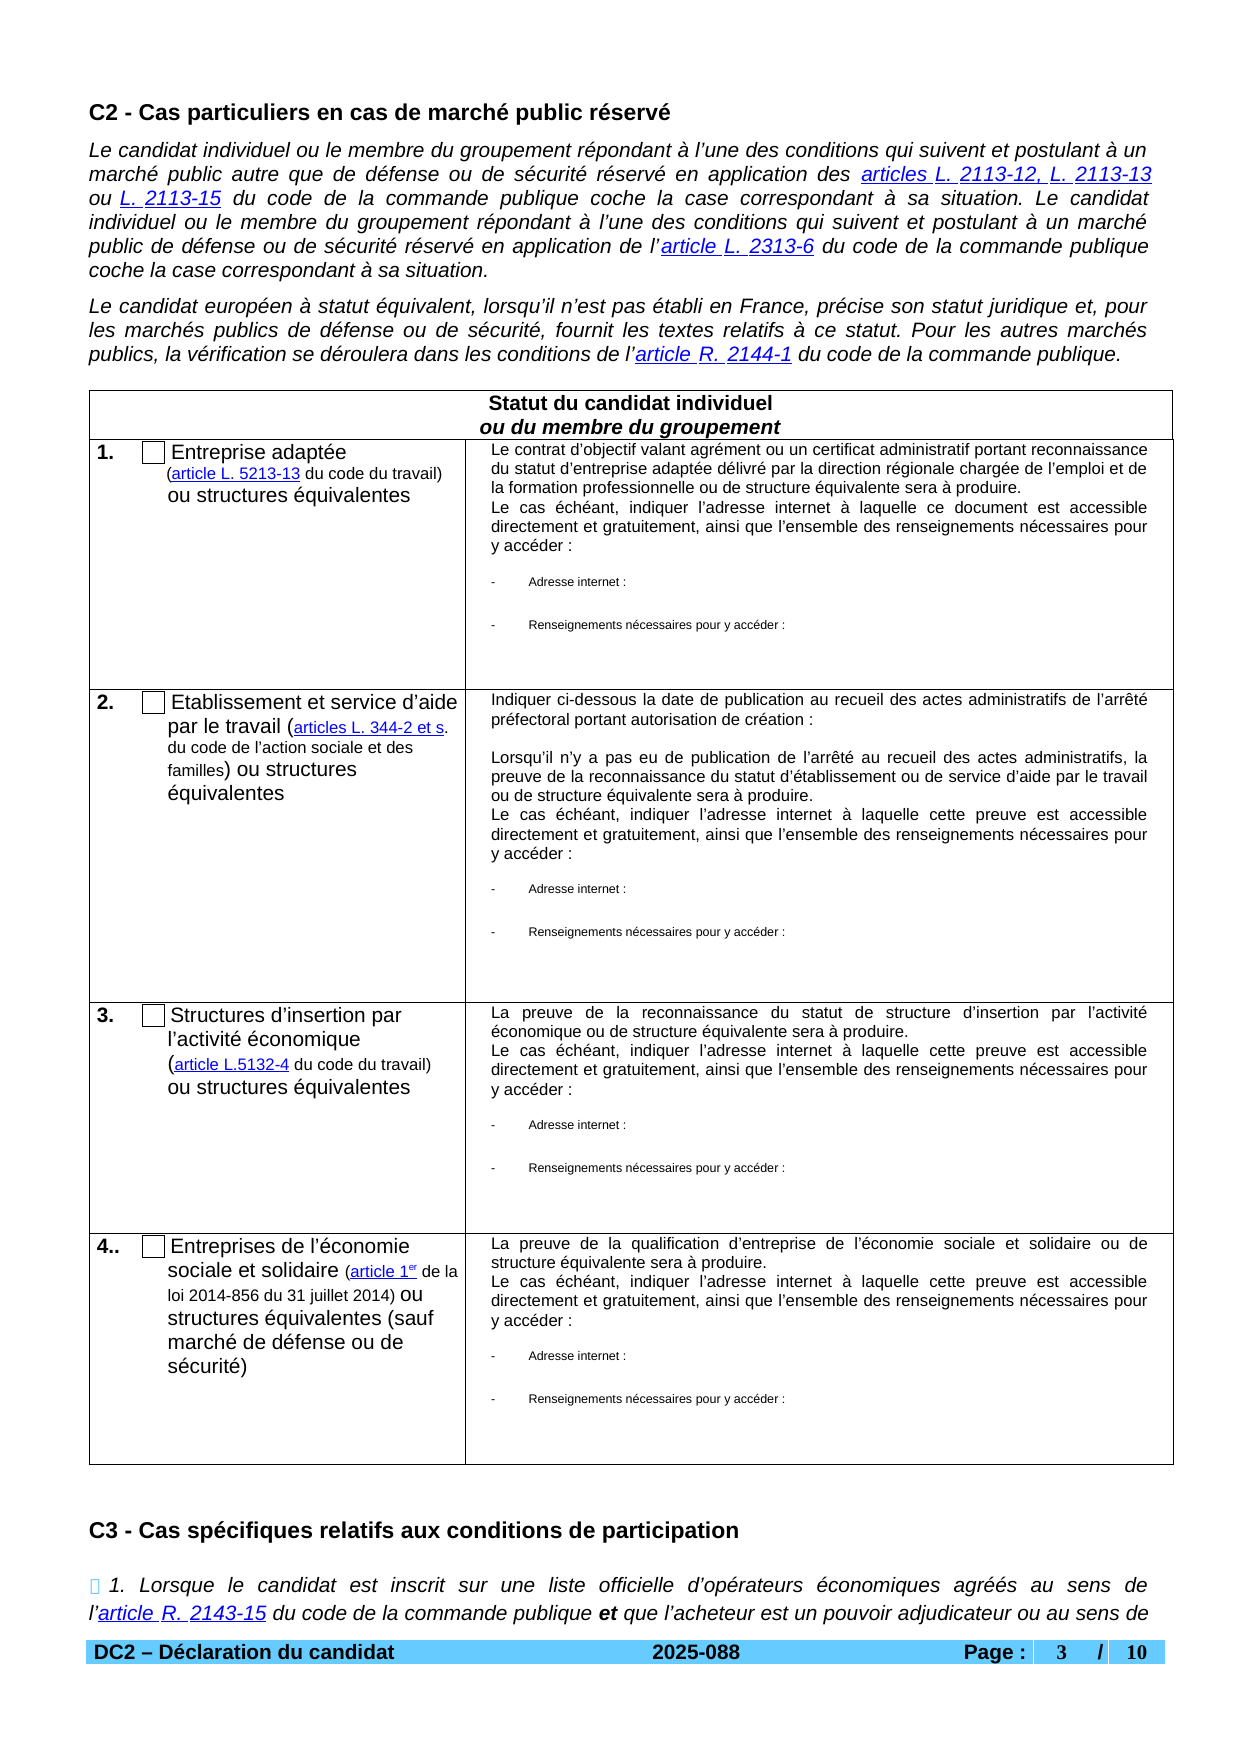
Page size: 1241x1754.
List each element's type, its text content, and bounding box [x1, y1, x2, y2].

table_cell Le contrat d’objectif valant agrément ou un certificat administratif portant reconnaissance du statut d’entreprise adaptée délivré par la direction régionale chargée de l’emploi et de la formation professionnelle ou de structure équivalente sera à produire. Le cas échéant, indiquer l’adresse internet à laquelle ce document est accessible directement et gratuitement, ainsi que l’ensemble des renseignements nécessaires pour y accéder : Adresse internet : Renseignements nécessaires pour y accéder : [466, 440, 1173, 689]
table_cell 2. Etablissement et service d’aide par le travail (articles L. 344-2 et s. du code de l’action sociale et des familles) ou structures équivalentes [90, 690, 465, 1002]
table_cell Indiquer ci-dessous la date de publication au recueil des actes administratifs de l’arrêté préfectoral portant autorisation de création : Lorsqu’il n’y a pas eu de publication de l’arrêté au recueil des actes administratifs, la preuve de la reconnaissance du statut d’établissement ou de service d’aide par le travail ou de structure équivalente sera à produire. Le cas échéant, indiquer l’adresse internet à laquelle cette preuve est accessible directement et gratuitement, ainsi que l’ensemble des renseignements nécessaires pour y accéder : Adresse internet : Renseignements nécessaires pour y accéder : [466, 690, 1173, 1002]
table_cell La preuve de la qualification d’entreprise de l’économie sociale et solidaire ou de structure équivalente sera à produire. Le cas échéant, indiquer l’adresse internet à laquelle cette preuve est accessible directement et gratuitement, ainsi que l’ensemble des renseignements nécessaires pour y accéder : Adresse internet : Renseignements nécessaires pour y accéder : [466, 1234, 1173, 1464]
table_header Statut du candidat individuel ou du membre du groupement [90, 391, 1172, 439]
text Le candidat individuel ou le membre du groupement répondant à l’une des conditions qui suivent et postulant à un marché public autre que de défense ou de sécurité réservé en application des articles L. 2113-12, L. 2113-13 ou L. 2113-15 du code de la commande publique coche la case correspondant à sa situation. Le candidat individuel ou le membre du groupement répondant à l’une des conditions qui suivent et postulant à un marché public de défense ou de sécurité réservé en application de l’article L. 2313-6 du code de la commande publique coche la case correspondant à sa situation. [89, 138, 1152, 282]
table_cell 3. Structures d’insertion par l’activité économique (article L.5132-4 du code du travail) ou structures équivalentes [90, 1003, 465, 1233]
table_cell 1. Entreprise adaptée (article L. 5213-13 du code du travail) ou structures équivalentes [90, 440, 465, 689]
text Le candidat européen à statut équivalent, lorsqu’il n’est pas établi en France, précise son statut juridique et, pour les marchés publics de défense ou de sécurité, fournit les textes relatifs à ce statut. Pour les autres marchés publics, la vérification se déroulera dans les conditions de l’article R. 2144-1 du code de la commande publique. [89, 294, 1152, 366]
text C3 - Cas spécifiques relatifs aux conditions de participation [89, 1517, 1152, 1544]
table_cell 4.. Entreprises de l’économie sociale et solidaire (article 1er de la loi 2014-856 du 31 juillet 2014) ou structures équivalentes (sauf marché de défense ou de sécurité) [90, 1234, 465, 1464]
text C2 - Cas particuliers en cas de marché public réservé [89, 99, 1152, 125]
table_cell La preuve de la reconnaissance du statut de structure d’insertion par l’activité économique ou de structure équivalente sera à produire. Le cas échéant, indiquer l’adresse internet à laquelle cette preuve est accessible directement et gratuitement, ainsi que l’ensemble des renseignements nécessaires pour y accéder : Adresse internet : Renseignements nécessaires pour y accéder : [466, 1003, 1173, 1233]
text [89, 1570, 1152, 1624]
